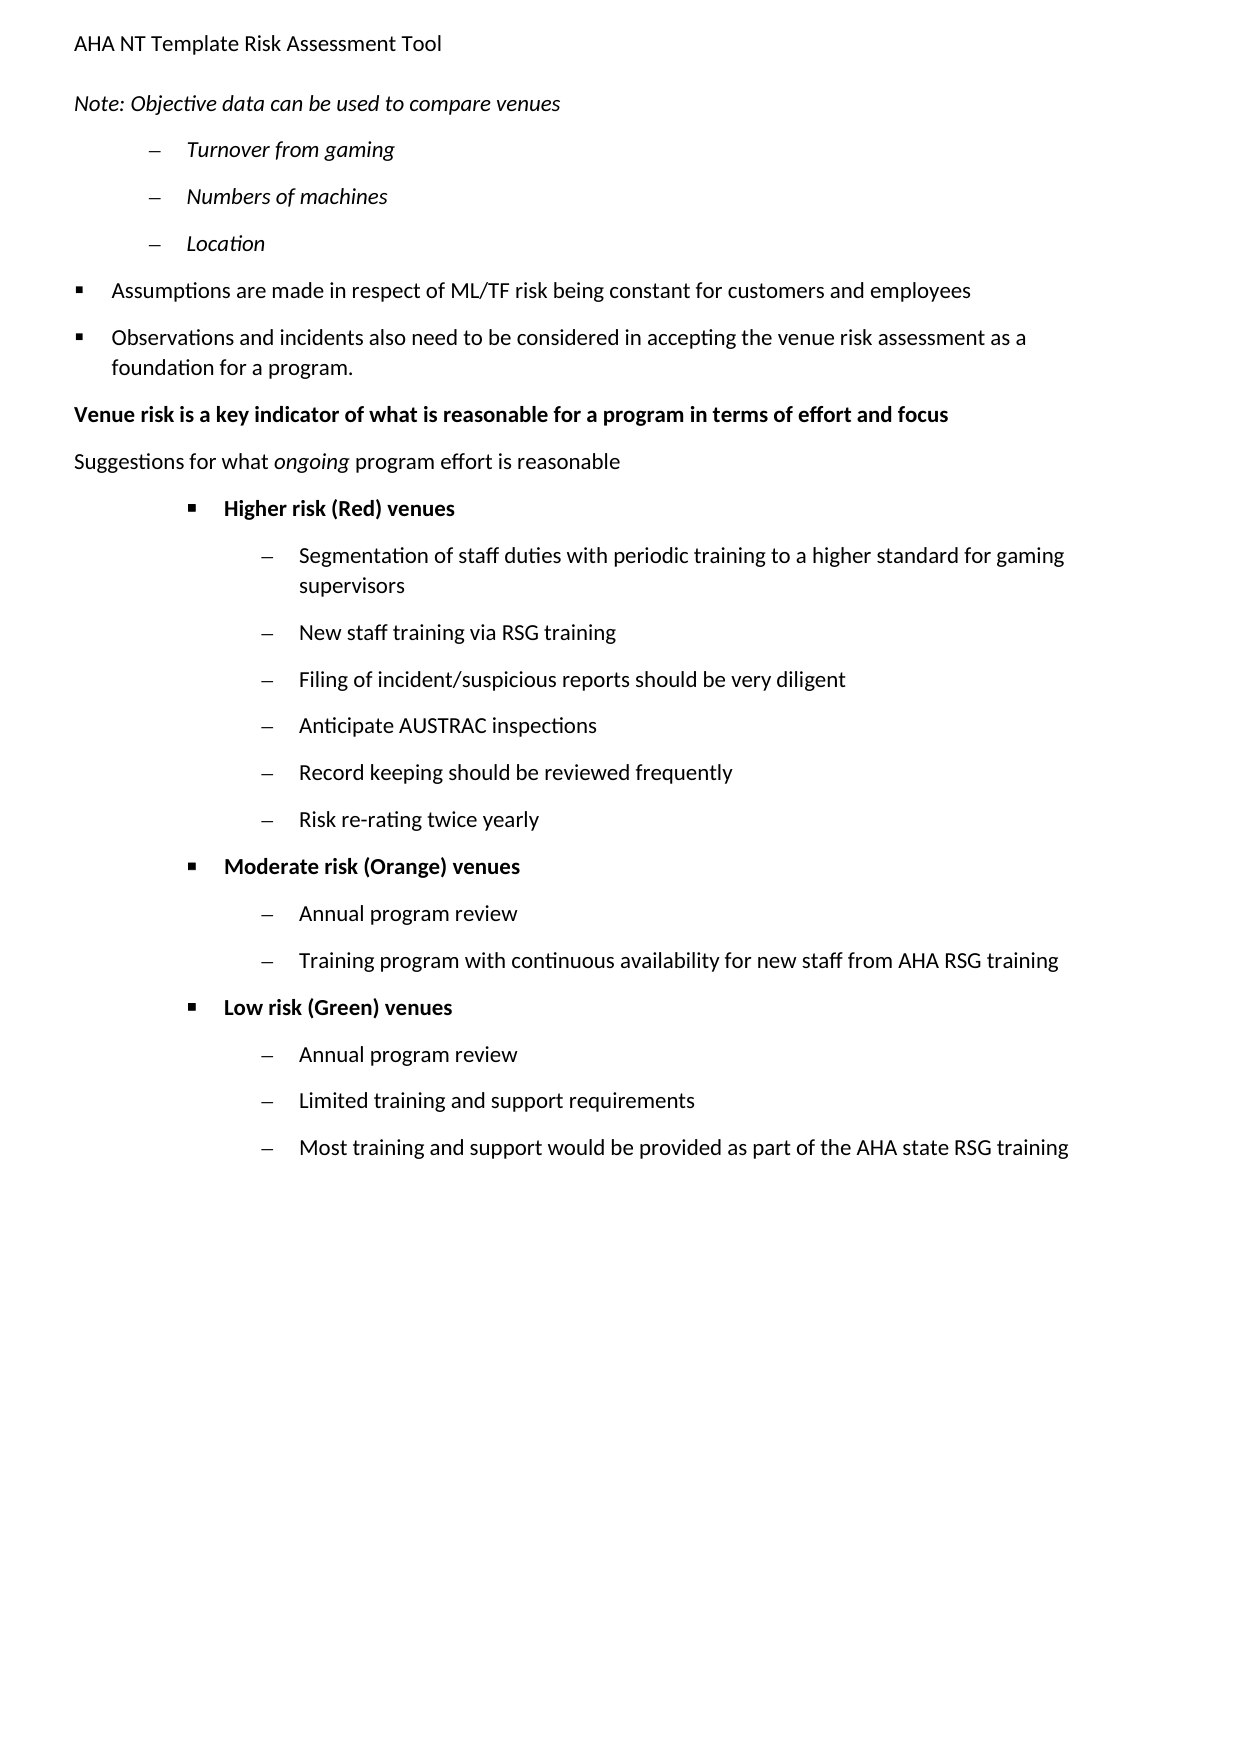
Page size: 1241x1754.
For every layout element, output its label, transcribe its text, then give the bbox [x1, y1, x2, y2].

list Assumptions are made in respect of ML/TF risk being constant for customers and employees [74, 276, 1090, 304]
list Numbers of machines [149, 182, 1090, 210]
list Observations and incidents also need to be considered in accepting the venue risk assessment as a foundation for a program. [74, 323, 1090, 381]
list Anticipate AUSTRAC inspections [261, 712, 1090, 739]
list Annual program review [261, 1040, 1090, 1068]
list Risk re-rating twice yearly [261, 805, 1090, 833]
list Training program with continuous availability for new staff from AHA RSG training [261, 946, 1090, 974]
list Higher risk (Red) venues [186, 494, 1090, 522]
text Venue risk is a key indicator of what is reasonable for a program in terms of effort and focus [74, 400, 1090, 428]
list Most training and support would be provided as part of the AHA state RSG training [261, 1133, 1090, 1161]
list Location [149, 229, 1090, 257]
list Annual program review [261, 899, 1090, 927]
list New staff training via RSG training [261, 618, 1090, 646]
list Segmentation of staff duties with periodic training to a higher standard for gaming supervisors [261, 541, 1090, 599]
list Filing of incident/suspicious reports should be very diligent [261, 665, 1090, 693]
list Turnover from gaming [149, 136, 1090, 163]
list Moderate risk (Orange) venues [186, 852, 1090, 880]
text Suggestions for what ongoing program effort is reasonable [74, 447, 1090, 475]
list Low risk (Green) venues [186, 993, 1090, 1021]
list Limited training and support requirements [261, 1087, 1090, 1114]
list Record keeping should be reviewed frequently [261, 758, 1090, 786]
text Note: Objective data can be used to compare venues [74, 89, 1090, 117]
